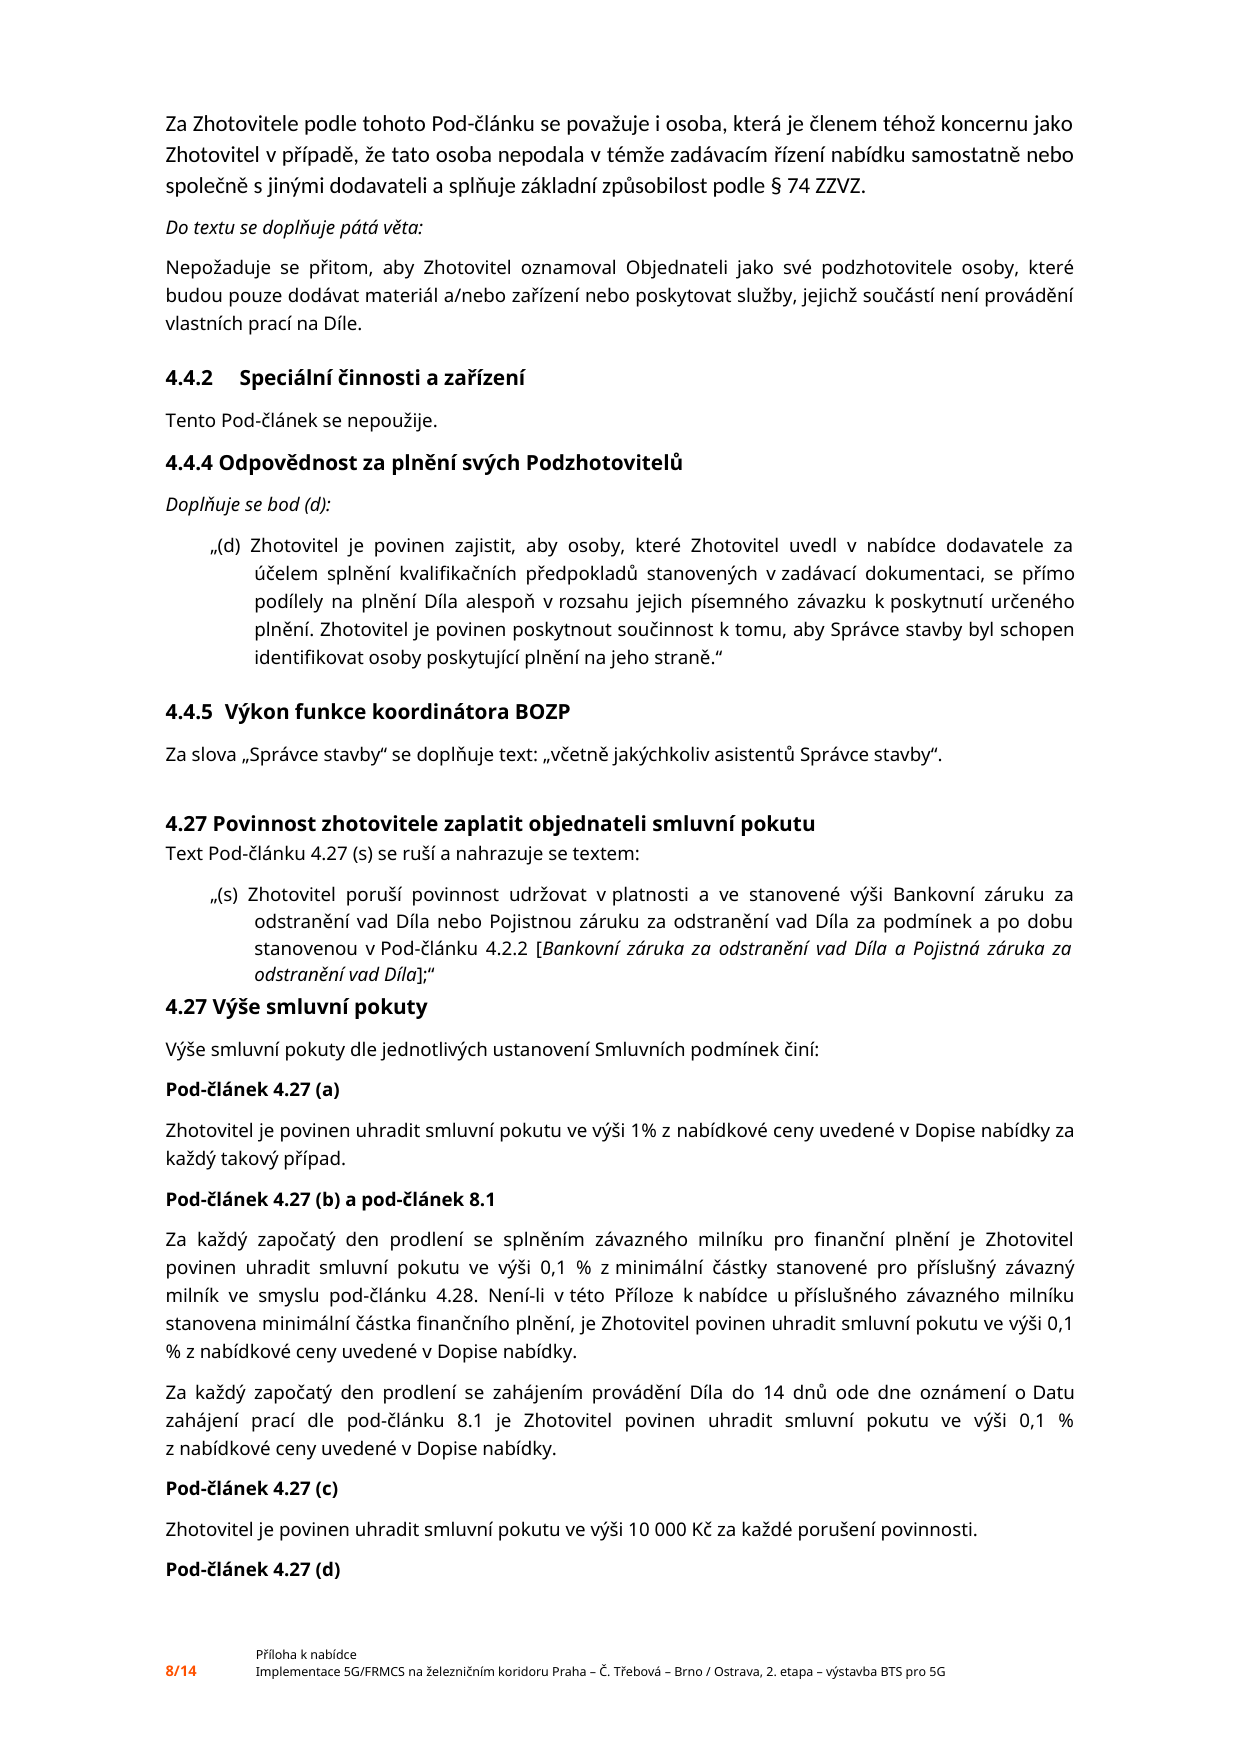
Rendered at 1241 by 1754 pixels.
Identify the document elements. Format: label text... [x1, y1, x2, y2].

text Nepožaduje se přitom, aby Zhotovitel oznamoval Objednateli jako své podzhotovitele osoby, které budou pouze dodávat materiál a/nebo zařízení nebo poskytovat služby, jejichž součástí není provádění vlastních prací na Díle. [165, 254, 1075, 336]
text Pod-článek 4.27 (a) [165, 1077, 1075, 1102]
text 4.27 Povinnost zhotovitele zaplatit objednateli smluvní pokutu [165, 809, 1075, 838]
text Za každý započatý den prodlení se zahájením provádění Díla do 14 dnů ode dne oznámení o Datu zahájení prací dle pod-článku 8.1 je Zhotovitel povinen uhradit smluvní pokutu ve výši 0,1 % z nabídkové ceny uvedené v Dopise nabídky. [165, 1379, 1075, 1461]
text 4.4.4 Odpovědnost za plnění svých Podzhotovitelů [165, 448, 1075, 476]
text Pod-článek 4.27 (c) [165, 1476, 1075, 1501]
text Pod-článek 4.27 (d) [165, 1557, 1075, 1582]
text Tento Pod-článek se nepoužije. [165, 407, 1075, 433]
text Zhotovitel je povinen uhradit smluvní pokutu ve výši 1% z nabídkové ceny uvedené v Dopise nabídky za každý takový případ. [165, 1117, 1075, 1171]
text „(d) Zhotovitel je povinen zajistit, aby osoby, které Zhotovitel uvedl v nabídce dodavatele za účelem splnění kvalifikačních předpokladů stanovených v zadávací dokumentaci, se přímo podílely na plnění Díla alespoň v rozsahu jejich písemného závazku k poskytnutí určeného plnění. Zhotovitel je povinen poskytnout součinnost k tomu, aby Správce stavby byl schopen identifikovat osoby poskytující plnění na jeho straně.“ [210, 532, 1075, 670]
text 4.4.2 Speciální činnosti a zařízení [165, 363, 1075, 392]
text 4.27 Výše smluvní pokuty [165, 992, 1075, 1021]
text Za Zhotovitele podle tohoto Pod-článku se považuje i osoba, která je členem téhož koncernu jako Zhotovitel v případě, že tato osoba nepodala v témže zadávacím řízení nabídku samostatně nebo společně s jinými dodavateli a splňuje základní způsobilost podle § 74 ZZVZ. [165, 109, 1075, 199]
text Za slova „Správce stavby“ se doplňuje text: „včetně jakýchkoliv asistentů Správce stavby“. [165, 741, 1075, 766]
text „(s) Zhotovitel poruší povinnost udržovat v platnosti a ve stanovené výši Bankovní záruku za odstranění vad Díla nebo Pojistnou záruku za odstranění vad Díla za podmínek a po dobu stanovenou v Pod-článku 4.2.2 [Bankovní záruka za odstranění vad Díla a Pojistná záruka za odstranění vad Díla];“ [210, 881, 1075, 987]
text Zhotovitel je povinen uhradit smluvní pokutu ve výši 10 000 Kč za každé porušení povinnosti. [165, 1516, 1075, 1542]
text Výše smluvní pokuty dle jednotlivých ustanovení Smluvních podmínek činí: [165, 1036, 1075, 1062]
text 4.4.5 Výkon funkce koordinátora BOZP [165, 697, 1075, 726]
text Do textu se doplňuje pátá věta: [165, 214, 1075, 239]
text Za každý započatý den prodlení se splněním závazného milníku pro finanční plnění je Zhotovitel povinen uhradit smluvní pokutu ve výši 0,1 % z minimální částky stanovené pro příslušný závazný milník ve smyslu pod-článku 4.28. Není-li v této Příloze k nabídce u příslušného závazného milníku stanovena minimální částka finančního plnění, je Zhotovitel povinen uhradit smluvní pokutu ve výši 0,1 % z nabídkové ceny uvedené v Dopise nabídky. [165, 1226, 1075, 1364]
text Doplňuje se bod (d): [165, 492, 1075, 517]
text Text Pod-článku 4.27 (s) se ruší a nahrazuje se textem: [165, 841, 1075, 866]
text Pod-článek 4.27 (b) a pod-článek 8.1 [165, 1186, 1075, 1211]
